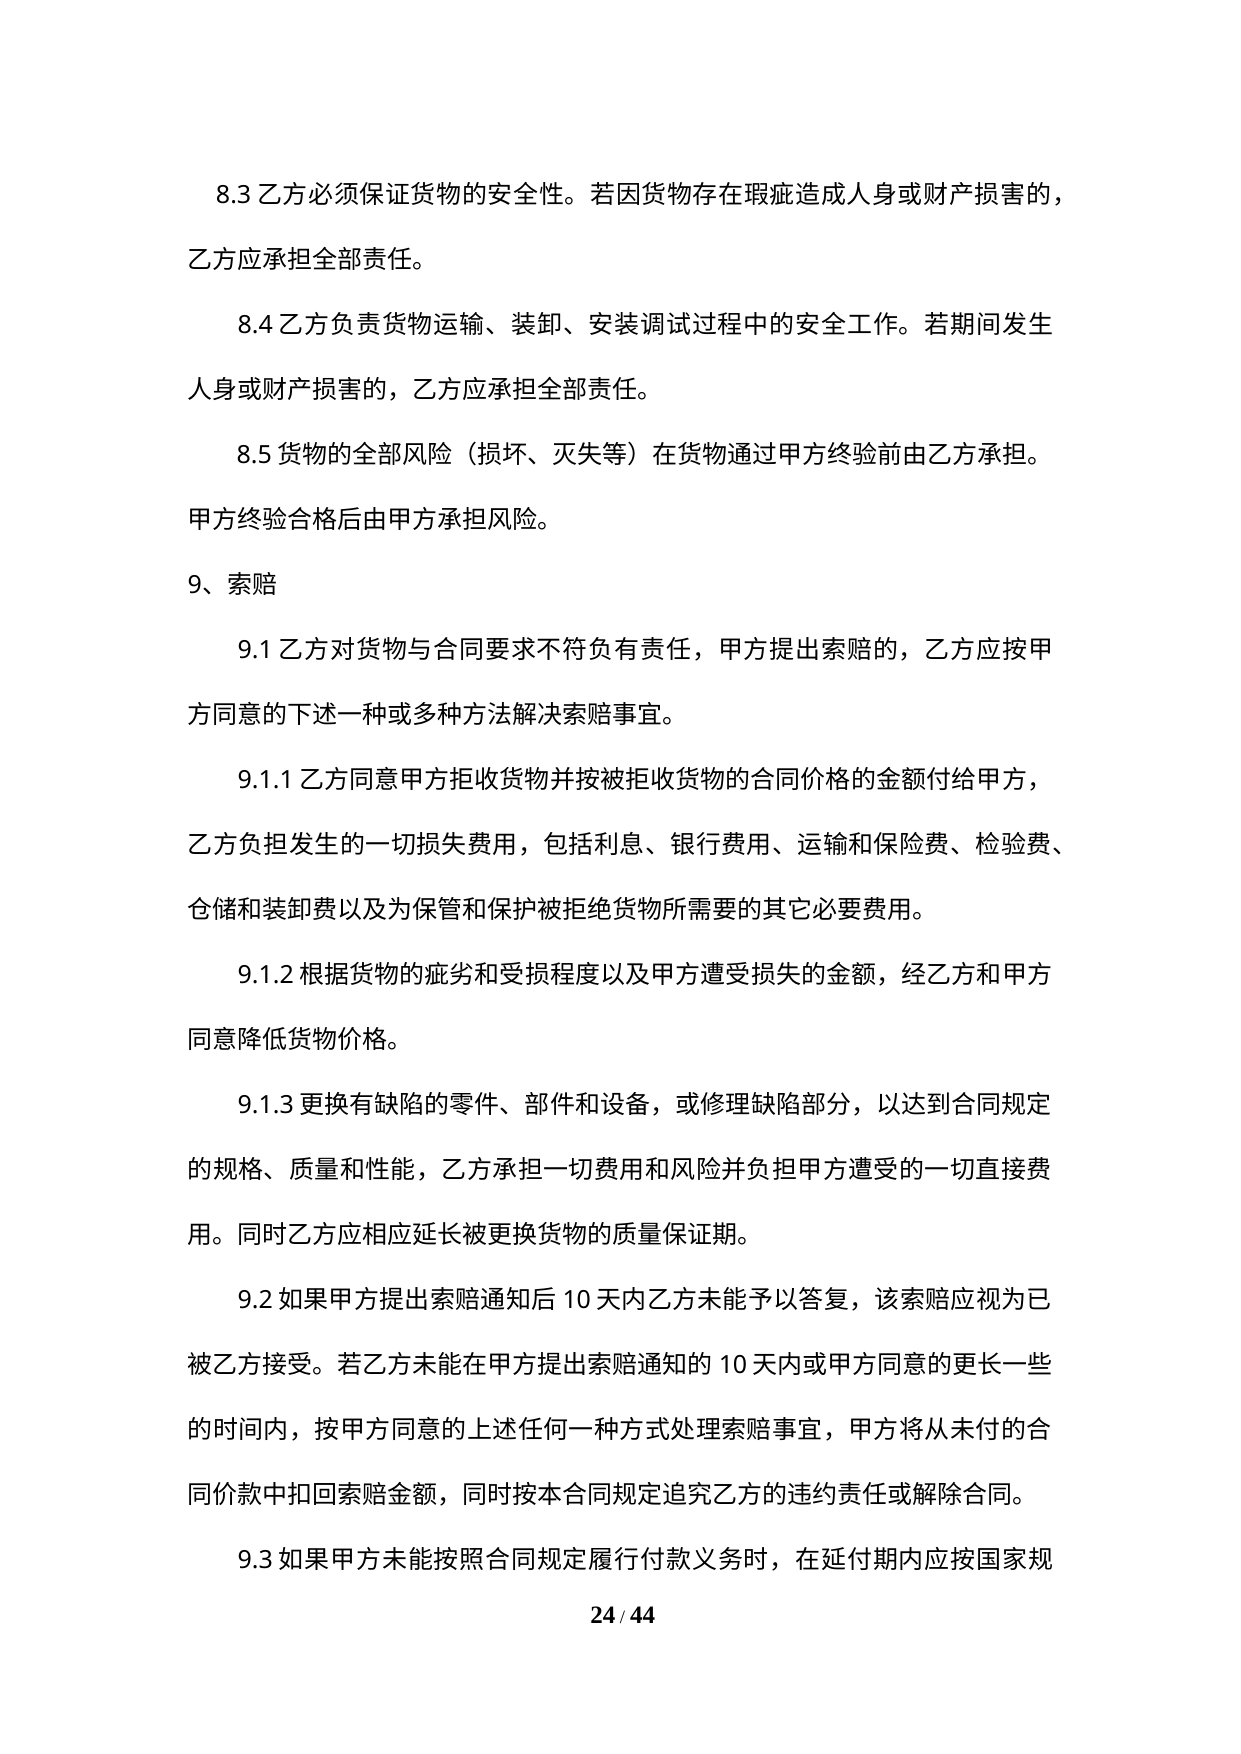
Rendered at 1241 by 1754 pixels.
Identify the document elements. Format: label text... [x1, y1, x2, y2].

text 9.1.3更换有缺陷的零件、部件和设备，或修理缺陷部分，以达到合同规定的规格、质量和性能，乙方承担一切费用和风险并负担甲方遭受的一切直接费用。同时乙方应相应延长被更换货物的质量保证期。 [187, 1070, 1053, 1265]
text 8.5货物的全部风险（损坏、灭失等）在货物通过甲方终验前由乙方承担。甲方终验合格后由甲方承担风险。 [187, 420, 1053, 550]
text 9.1.2根据货物的疵劣和受损程度以及甲方遭受损失的金额，经乙方和甲方同意降低货物价格。 [187, 940, 1053, 1070]
text 8.3乙方必须保证货物的安全性。若因货物存在瑕疵造成人身或财产损害的，乙方应承担全部责任。 [187, 160, 1053, 290]
text 8.4乙方负责货物运输、装卸、安装调试过程中的安全工作。若期间发生人身或财产损害的，乙方应承担全部责任。 [187, 290, 1053, 420]
text 9.1乙方对货物与合同要求不符负有责任，甲方提出索赔的，乙方应按甲方同意的下述一种或多种方法解决索赔事宜。 [187, 615, 1053, 745]
text 9、索赔 [187, 550, 1053, 615]
text 9.2如果甲方提出索赔通知后10天内乙方未能予以答复，该索赔应视为已被乙方接受。若乙方未能在甲方提出索赔通知的10天内或甲方同意的更长一些的时间内，按甲方同意的上述任何一种方式处理索赔事宜，甲方将从未付的合同价款中扣回索赔金额，同时按本合同规定追究乙方的违约责任或解除合同。 [187, 1265, 1053, 1525]
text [187, 1525, 1053, 1590]
text 9.1.1乙方同意甲方拒收货物并按被拒收货物的合同价格的金额付给甲方，乙方负担发生的一切损失费用，包括利息、银行费用、运输和保险费、检验费、仓储和装卸费以及为保管和保护被拒绝货物所需要的其它必要费用。 [187, 745, 1053, 940]
